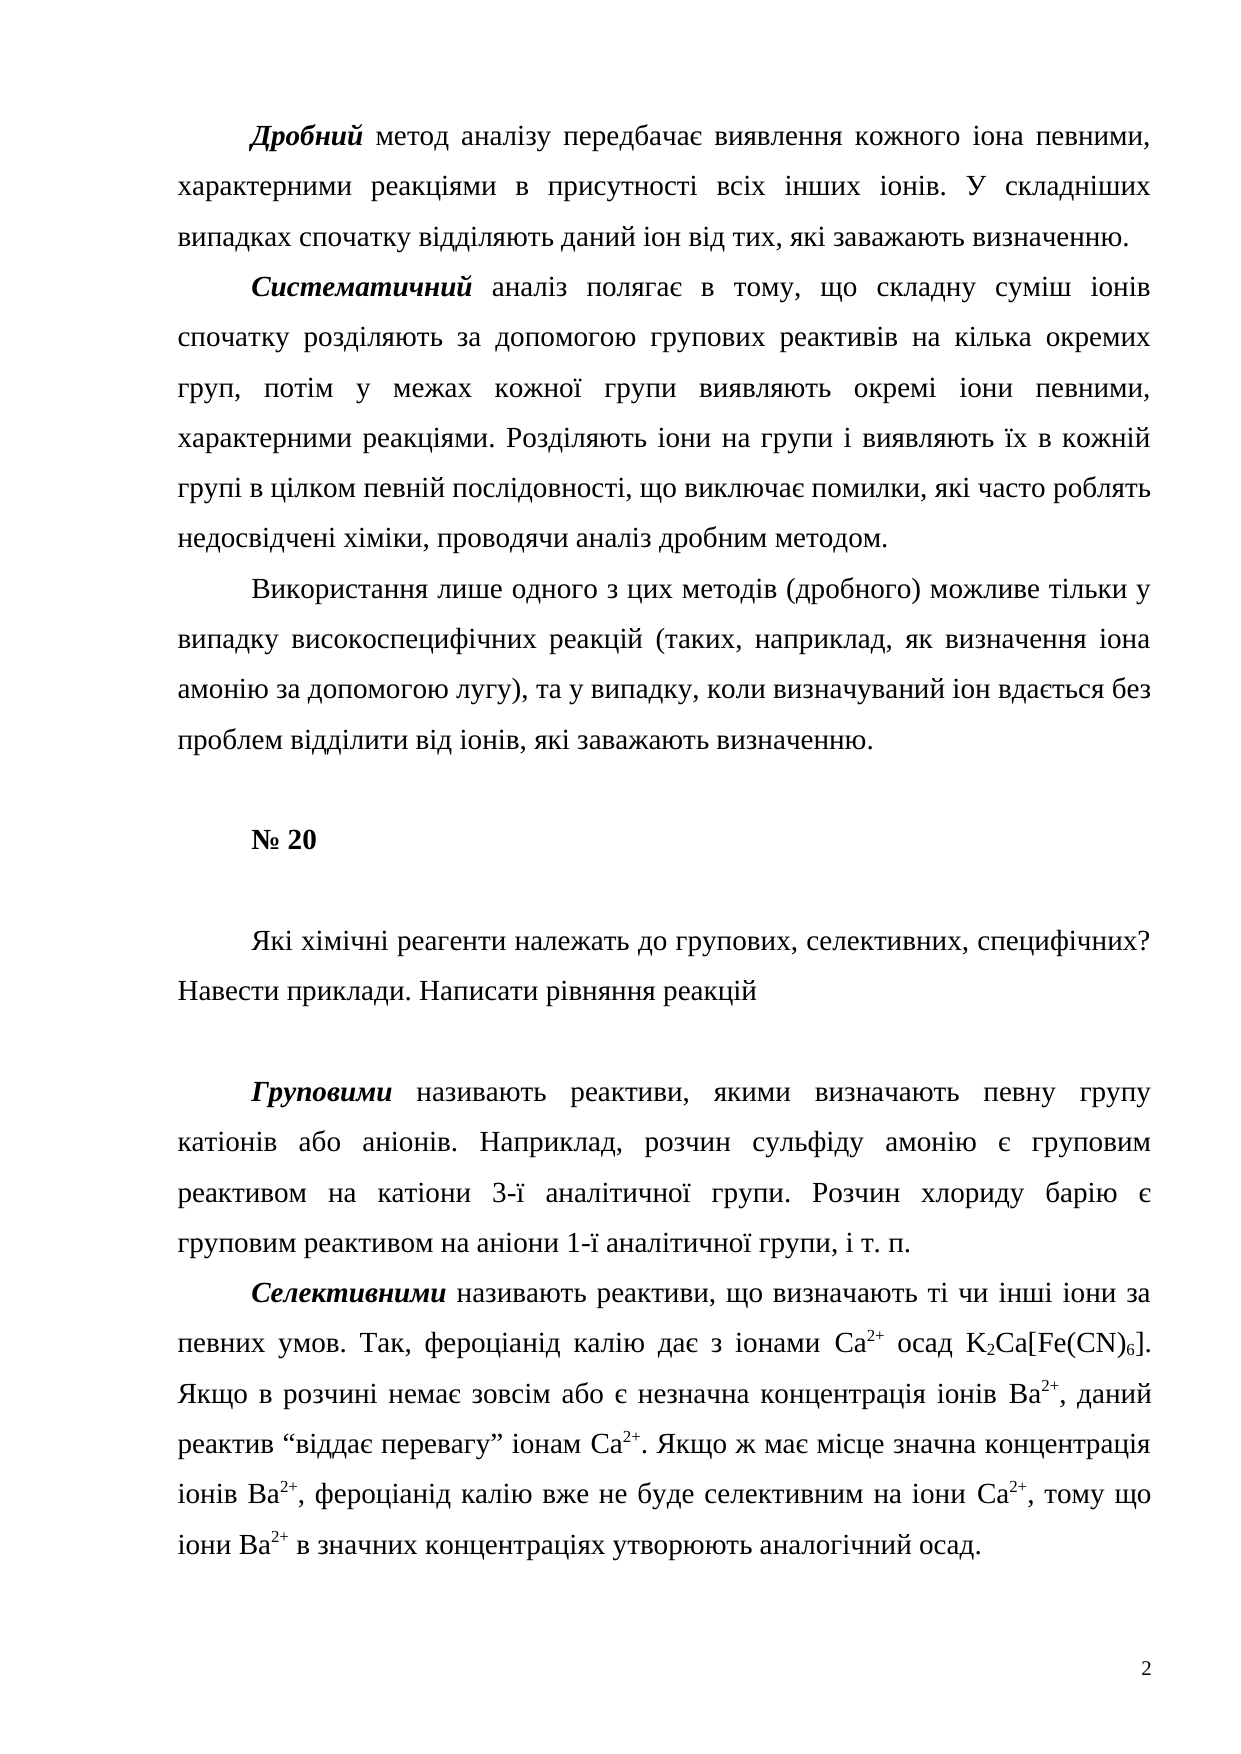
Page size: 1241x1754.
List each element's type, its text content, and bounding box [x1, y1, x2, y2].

text № 20 [177, 822, 1152, 856]
text Груповими називають реактиви, якими визначають певну групу катіонів або аніонів. Наприклад, розчин сульфіду амонію є груповим реактивом на катіони 3-ї аналітичної групи. Розчин хлориду барію є груповим реактивом на аніони 1-ї аналітичної групи, і т. п. [177, 1074, 1152, 1258]
text Дробний метод аналізу передбачає виявлення кожного іона певними, характерними реакціями в присутності всіх інших іонів. У складніших випадках спочатку відділяють даний іон від тих, які заважають визначенню. [177, 118, 1152, 252]
text Які хімічні реагенти належать до групових, селективних, специфічних? Навести приклади. Написати рівняння реакцій [177, 923, 1152, 1007]
text Селективними називають реактиви, що визначають ті чи інші іони за певних умов. Так, фероціанід калію дає з іонами Ca2+ осад K2Ca[Fe(CN)6]. Якщо в розчині немає зовсім або є незначна концентрація іонів Ba2+, даний реактив “віддає перевагу” іонам Ca2+. Якщо ж має місце значна концентрація іонів Ba2+, фероціанід калію вже не буде селективним на іони Ca2+, тому що іони Ba2+ в значних концентраціях утворюють аналогічний осад. [177, 1275, 1152, 1560]
text Використання лише одного з цих методів (дробного) можливе тільки у випадку високоспецифічних реакцій (таких, наприклад, як визначення іона амонію за допомогою лугу), та у випадку, коли визначуваний іон вдається без проблем відділити від іонів, які заважають визначенню. [177, 571, 1152, 755]
text Систематичний аналіз полягає в тому, що складну суміш іонів спочатку розділяють за допомогою групових реактивів на кілька окремих груп, потім у межах кожної групи виявляють окремі іони певними, характерними реакціями. Розділяють іони на групи і виявляють їх в кожній групі в цілком певній послідовності, що виключає помилки, які часто роблять недосвідчені хіміки, проводячи аналіз дробним методом. [177, 269, 1152, 554]
